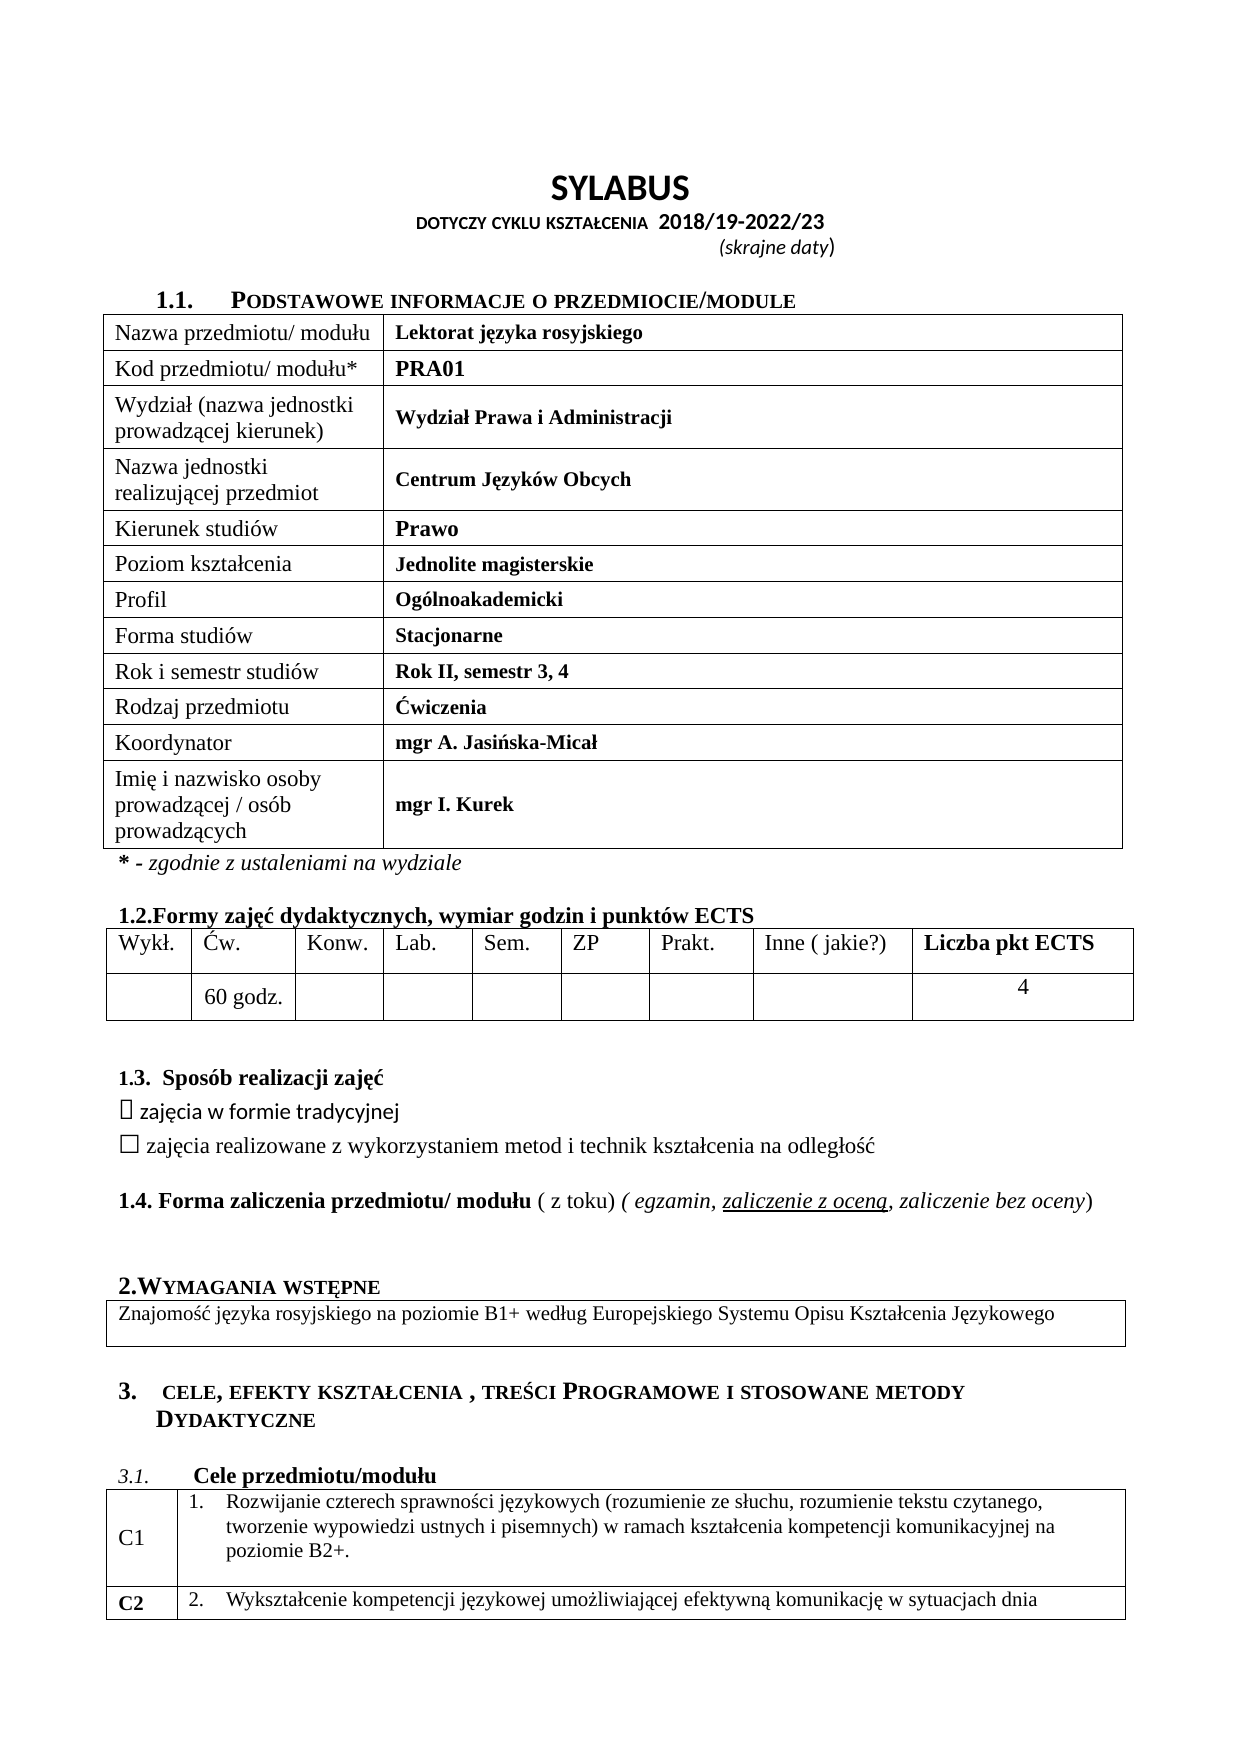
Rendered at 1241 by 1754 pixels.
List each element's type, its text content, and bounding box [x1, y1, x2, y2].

table_cell Jednolite magisterskie [384, 546, 1122, 581]
table_header Konw. [296, 929, 383, 972]
table_cell 60 godz. [192, 974, 295, 1019]
table_header Inne ( jakie?) [754, 929, 912, 972]
list Podstawowe informacje o przedmiocie/module [156, 285, 1122, 314]
table_header Ćw. [192, 929, 295, 972]
table_header Sem. [473, 929, 561, 972]
table_cell Koordynator [104, 725, 383, 760]
text 2.Wymagania wstępne [118, 1271, 1122, 1300]
text * - zgodnie z ustaleniami na wydziale [118, 849, 1122, 876]
table_cell Stacjonarne [384, 618, 1122, 652]
table_cell Ogólnoakademicki [384, 582, 1122, 617]
text 1.3. Sposób realizacji zajęć [118, 1064, 1122, 1090]
text 1.2.Formy zajęć dydaktycznych, wymiar godzin i punktów ECTS [118, 902, 1122, 928]
table_header Rozwijanie czterech sprawności językowych (rozumienie ze słuchu, rozumienie tekstu czytanego, tworzenie wypowiedzi ustnych i pisemnych) w ramach kształcenia kompetencji komunikacyjnej na poziomie B2+. [178, 1490, 1125, 1586]
table_cell mgr I. Kurek [384, 761, 1122, 848]
table_cell Forma studiów [104, 618, 383, 652]
table_cell 4 [913, 974, 1133, 1019]
table_header ZP [562, 929, 649, 972]
table_cell [296, 974, 383, 1019]
table_cell Rodzaj przedmiotu [104, 689, 383, 724]
table_cell Nazwa jednostki realizującej przedmiot [104, 449, 383, 509]
table_header Znajomość języka rosyjskiego na poziomie B1+ według Europejskiego Systemu Opisu Kształcenia Językowego [107, 1301, 1125, 1346]
table_header Wykł. [107, 929, 191, 972]
text SYLABUS [118, 164, 1122, 210]
table_header C1 [107, 1490, 177, 1586]
table_cell Kod przedmiotu/ modułu* [104, 351, 383, 385]
text  zajęcia w formie tradycyjnej [118, 1090, 1122, 1127]
text (skrajne daty) [118, 235, 1122, 260]
table_cell [562, 974, 649, 1019]
list cele, efekty kształcenia , treści Programowe i stosowane metody Dydaktyczne [118, 1376, 1122, 1433]
table_cell mgr A. Jasińska-Micał [384, 725, 1122, 760]
table_cell Centrum Języków Obcych [384, 449, 1122, 509]
table_header Lab. [384, 929, 472, 972]
table_cell Ćwiczenia [384, 689, 1122, 724]
table_cell [384, 974, 472, 1019]
table_cell Wydział (nazwa jednostki prowadzącej kierunek) [104, 386, 383, 447]
table_cell PRA01 [384, 351, 1122, 385]
table_header Prakt. [650, 929, 753, 972]
table_cell Poziom kształcenia [104, 546, 383, 581]
table_cell [107, 974, 191, 1019]
table_cell Imię i nazwisko osoby prowadzącej / osób prowadzących [104, 761, 383, 848]
table_header Lektorat języka rosyjskiego [384, 315, 1122, 350]
text dotyczy cyklu kształcenia 2018/19-2022/23 [118, 210, 1122, 235]
table_cell C2 [107, 1587, 177, 1619]
table_cell Prawo [384, 511, 1122, 545]
table_cell [473, 974, 561, 1019]
table_cell Kierunek studiów [104, 511, 383, 545]
table_cell Rok II, semestr 3, 4 [384, 654, 1122, 688]
table_cell Profil [104, 582, 383, 617]
table_header Liczba pkt ECTS [913, 929, 1133, 972]
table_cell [178, 1587, 1125, 1619]
list Cele przedmiotu/modułu [118, 1462, 1122, 1488]
table_header Nazwa przedmiotu/ modułu [104, 315, 383, 350]
text 1.4. Forma zaliczenia przedmiotu/ modułu ( z toku) ( egzamin, zaliczenie z oceną, zaliczenie bez oceny) [118, 1187, 1122, 1214]
table_cell Wydział Prawa i Administracji [384, 386, 1122, 447]
table_cell [754, 974, 912, 1019]
table_cell Rok i semestr studiów [104, 654, 383, 688]
text ☐ zajęcia realizowane z wykorzystaniem metod i technik kształcenia na odległość [118, 1127, 1122, 1161]
table_cell [650, 974, 753, 1019]
